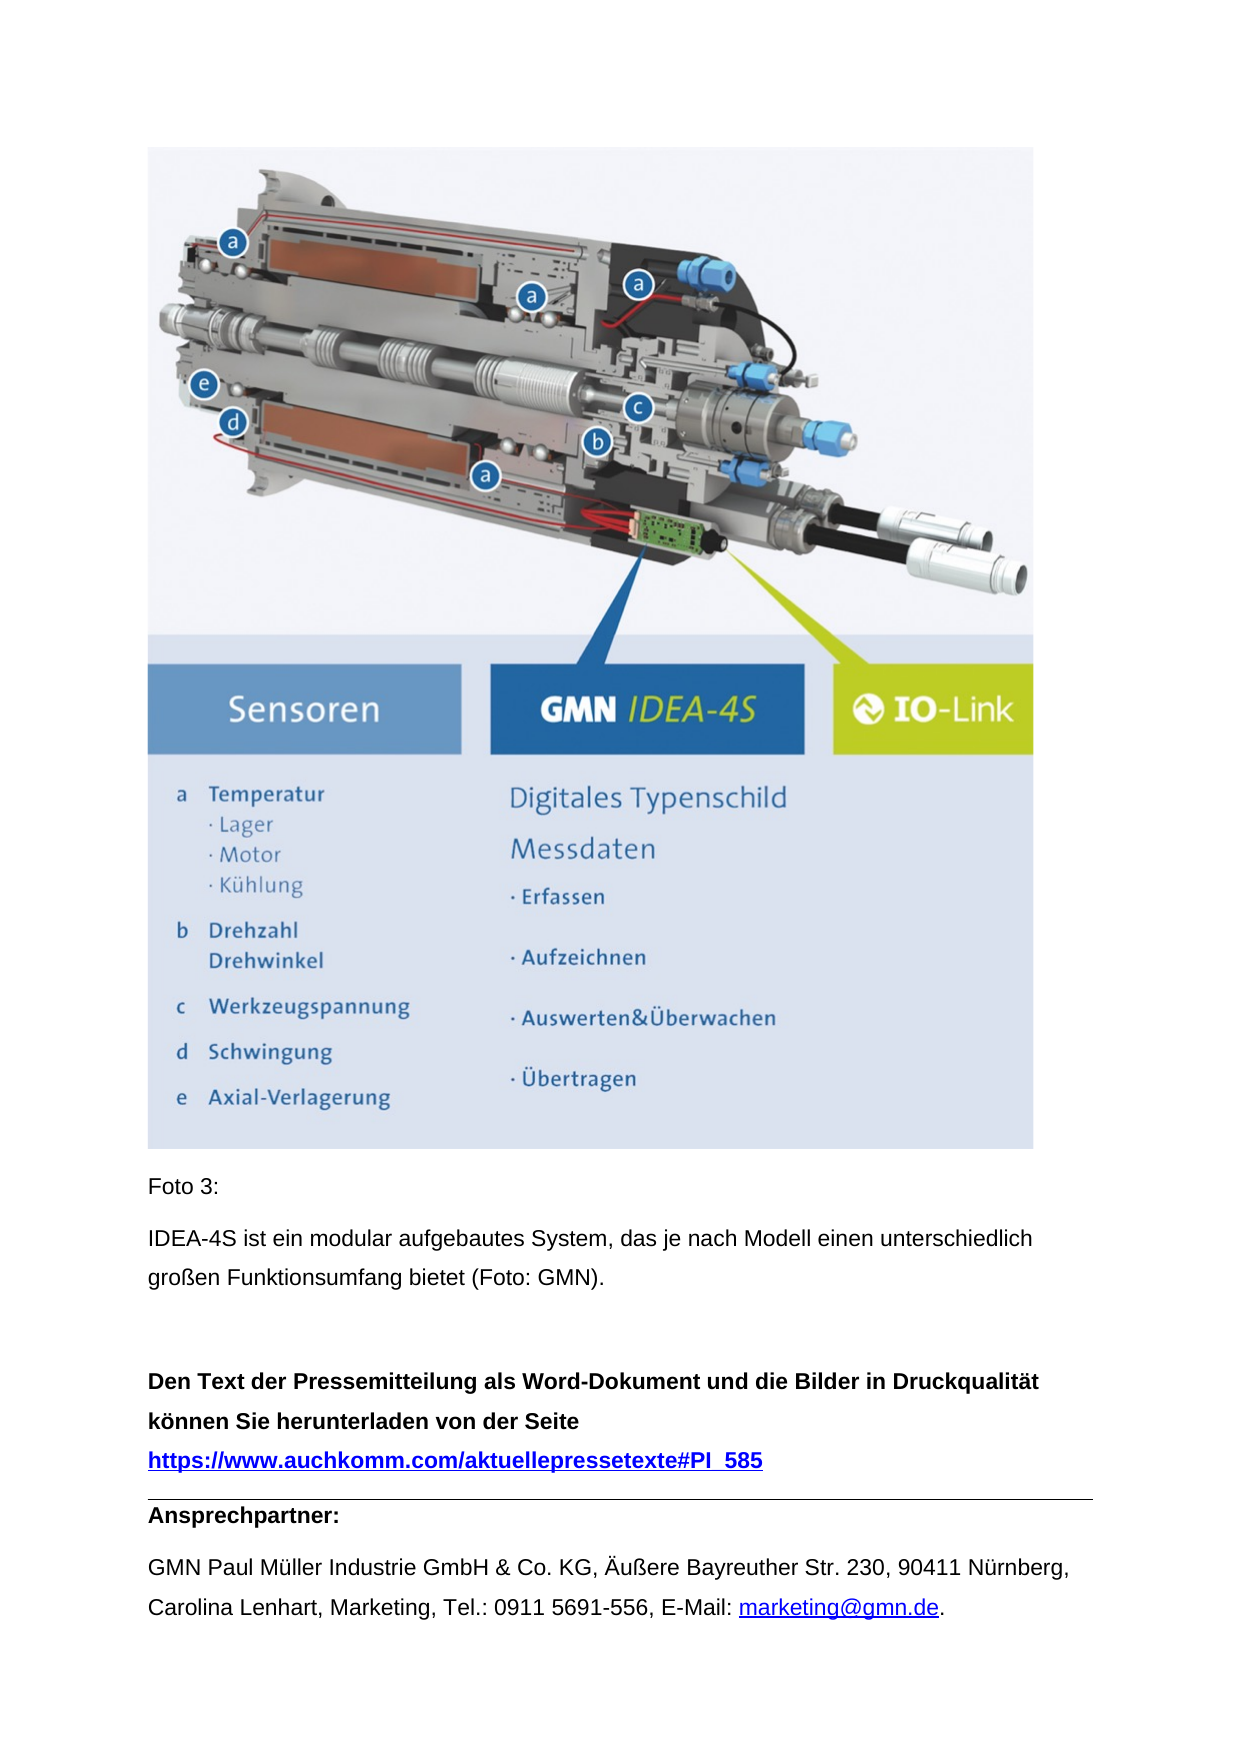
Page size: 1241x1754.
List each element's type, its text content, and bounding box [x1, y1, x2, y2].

text Den Text der Pressemitteilung als Word-Dokument und die Bilder in Druckqualität können Sie herunterladen von der Seite https://www.auchkomm.com/aktuellepressetexte#PI_585 [148, 1368, 1093, 1473]
text GMN Paul Müller Industrie GmbH & Co. KG, Äußere Bayreuther Str. 230, 90411 Nürnberg, Carolina Lenhart, Marketing, Tel.: 0911 5691-556, E-Mail: marketing@gmn.de. [148, 1554, 1093, 1620]
text Foto 3: [148, 1173, 1093, 1199]
picture [147, 147, 1034, 1149]
text IDEA-4S ist ein modular aufgebautes System, das je nach Modell einen unterschiedlich großen Funktionsumfang bietet (Foto: GMN). [148, 1225, 1093, 1291]
text Ansprechpartner: [148, 1500, 1093, 1529]
